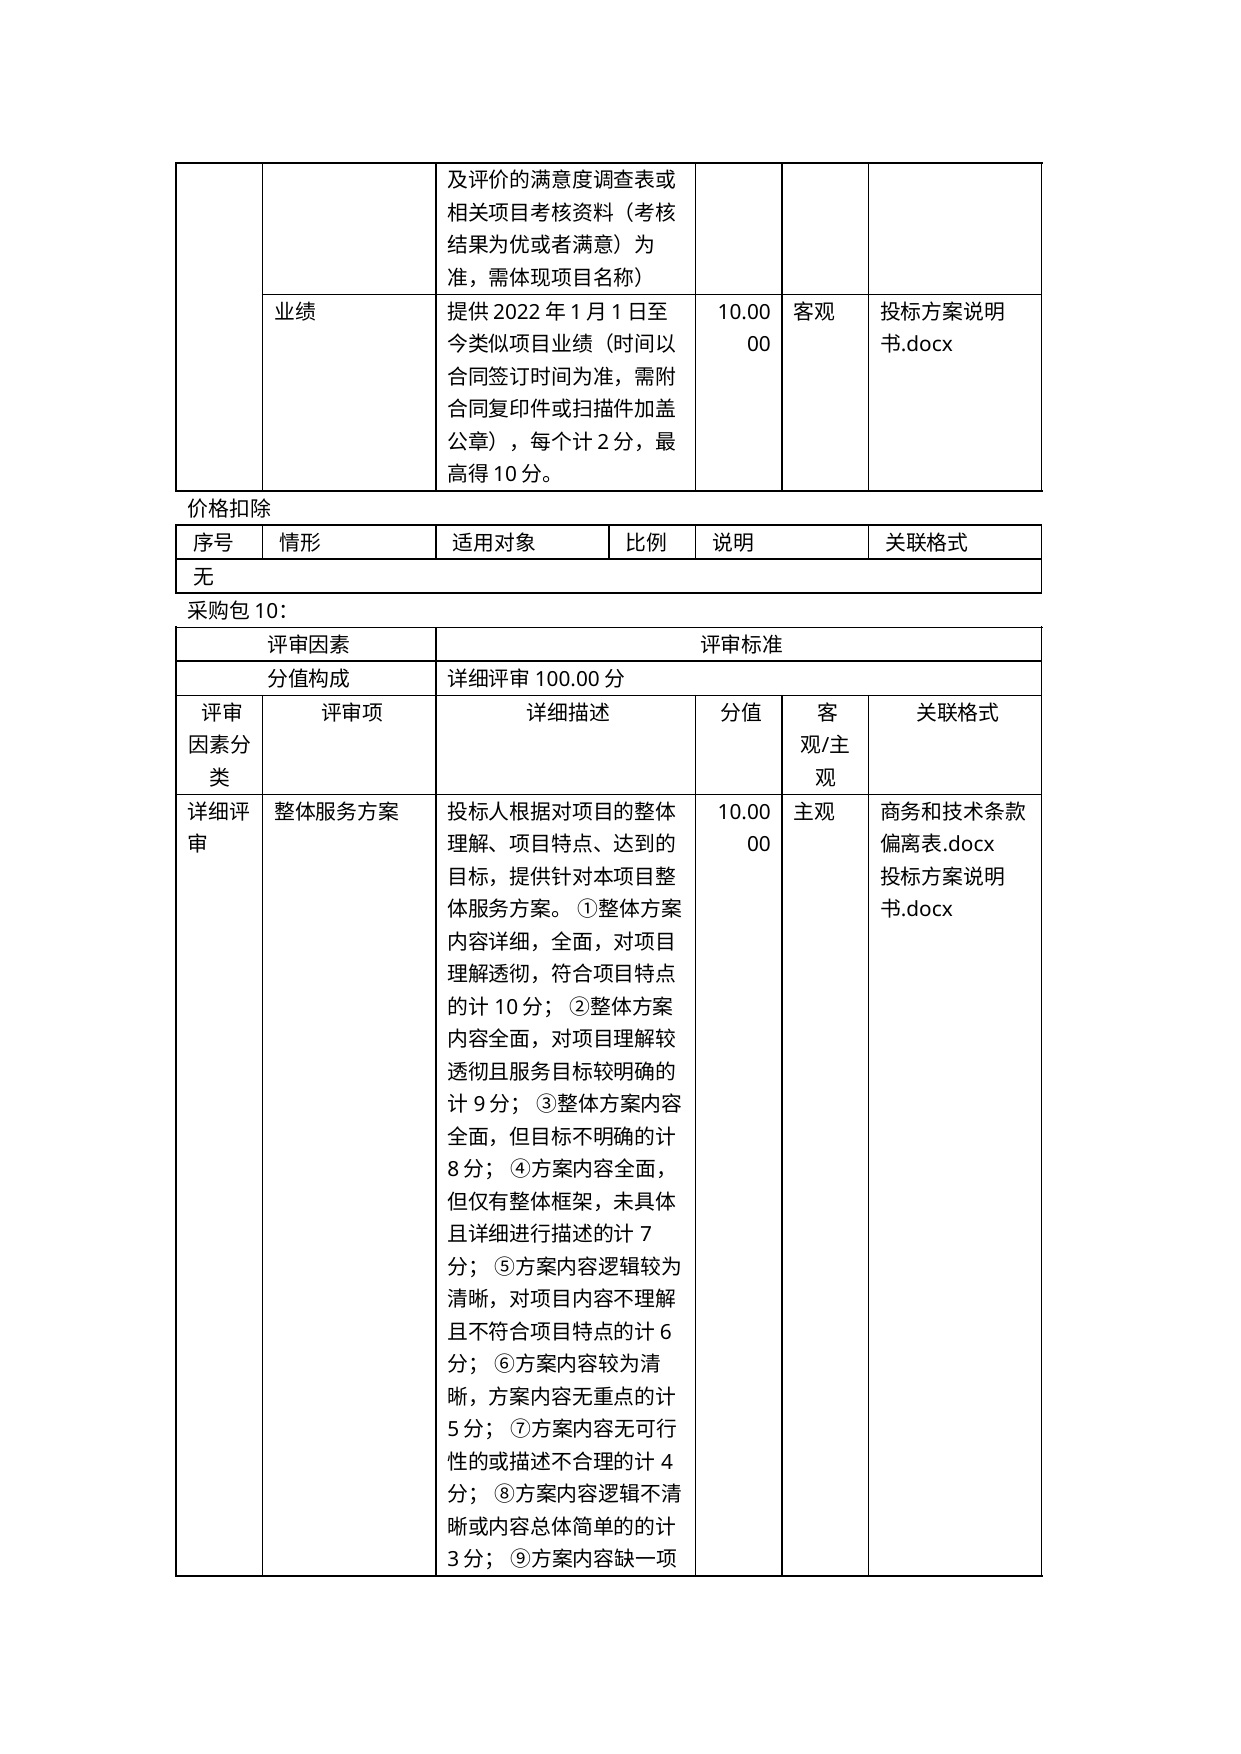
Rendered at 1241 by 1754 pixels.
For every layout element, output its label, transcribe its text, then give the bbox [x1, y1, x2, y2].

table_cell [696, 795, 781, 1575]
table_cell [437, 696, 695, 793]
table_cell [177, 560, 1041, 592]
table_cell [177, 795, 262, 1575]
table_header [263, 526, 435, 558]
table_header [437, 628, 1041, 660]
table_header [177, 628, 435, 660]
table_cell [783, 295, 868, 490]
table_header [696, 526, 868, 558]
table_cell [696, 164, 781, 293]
text 采购包10： [187, 594, 1053, 626]
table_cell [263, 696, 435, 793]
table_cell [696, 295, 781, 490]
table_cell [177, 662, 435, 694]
text 价格扣除 [187, 492, 1053, 524]
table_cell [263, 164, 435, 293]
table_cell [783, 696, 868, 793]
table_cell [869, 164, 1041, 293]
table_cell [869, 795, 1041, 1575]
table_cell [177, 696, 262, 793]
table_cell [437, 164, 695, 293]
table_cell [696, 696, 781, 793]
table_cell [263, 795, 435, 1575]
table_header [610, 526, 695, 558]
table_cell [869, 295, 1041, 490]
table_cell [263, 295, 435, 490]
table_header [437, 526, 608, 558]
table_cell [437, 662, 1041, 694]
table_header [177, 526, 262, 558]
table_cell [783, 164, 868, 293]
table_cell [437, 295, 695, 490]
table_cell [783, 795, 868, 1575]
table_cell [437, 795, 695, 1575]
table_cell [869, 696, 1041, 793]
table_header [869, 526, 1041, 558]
